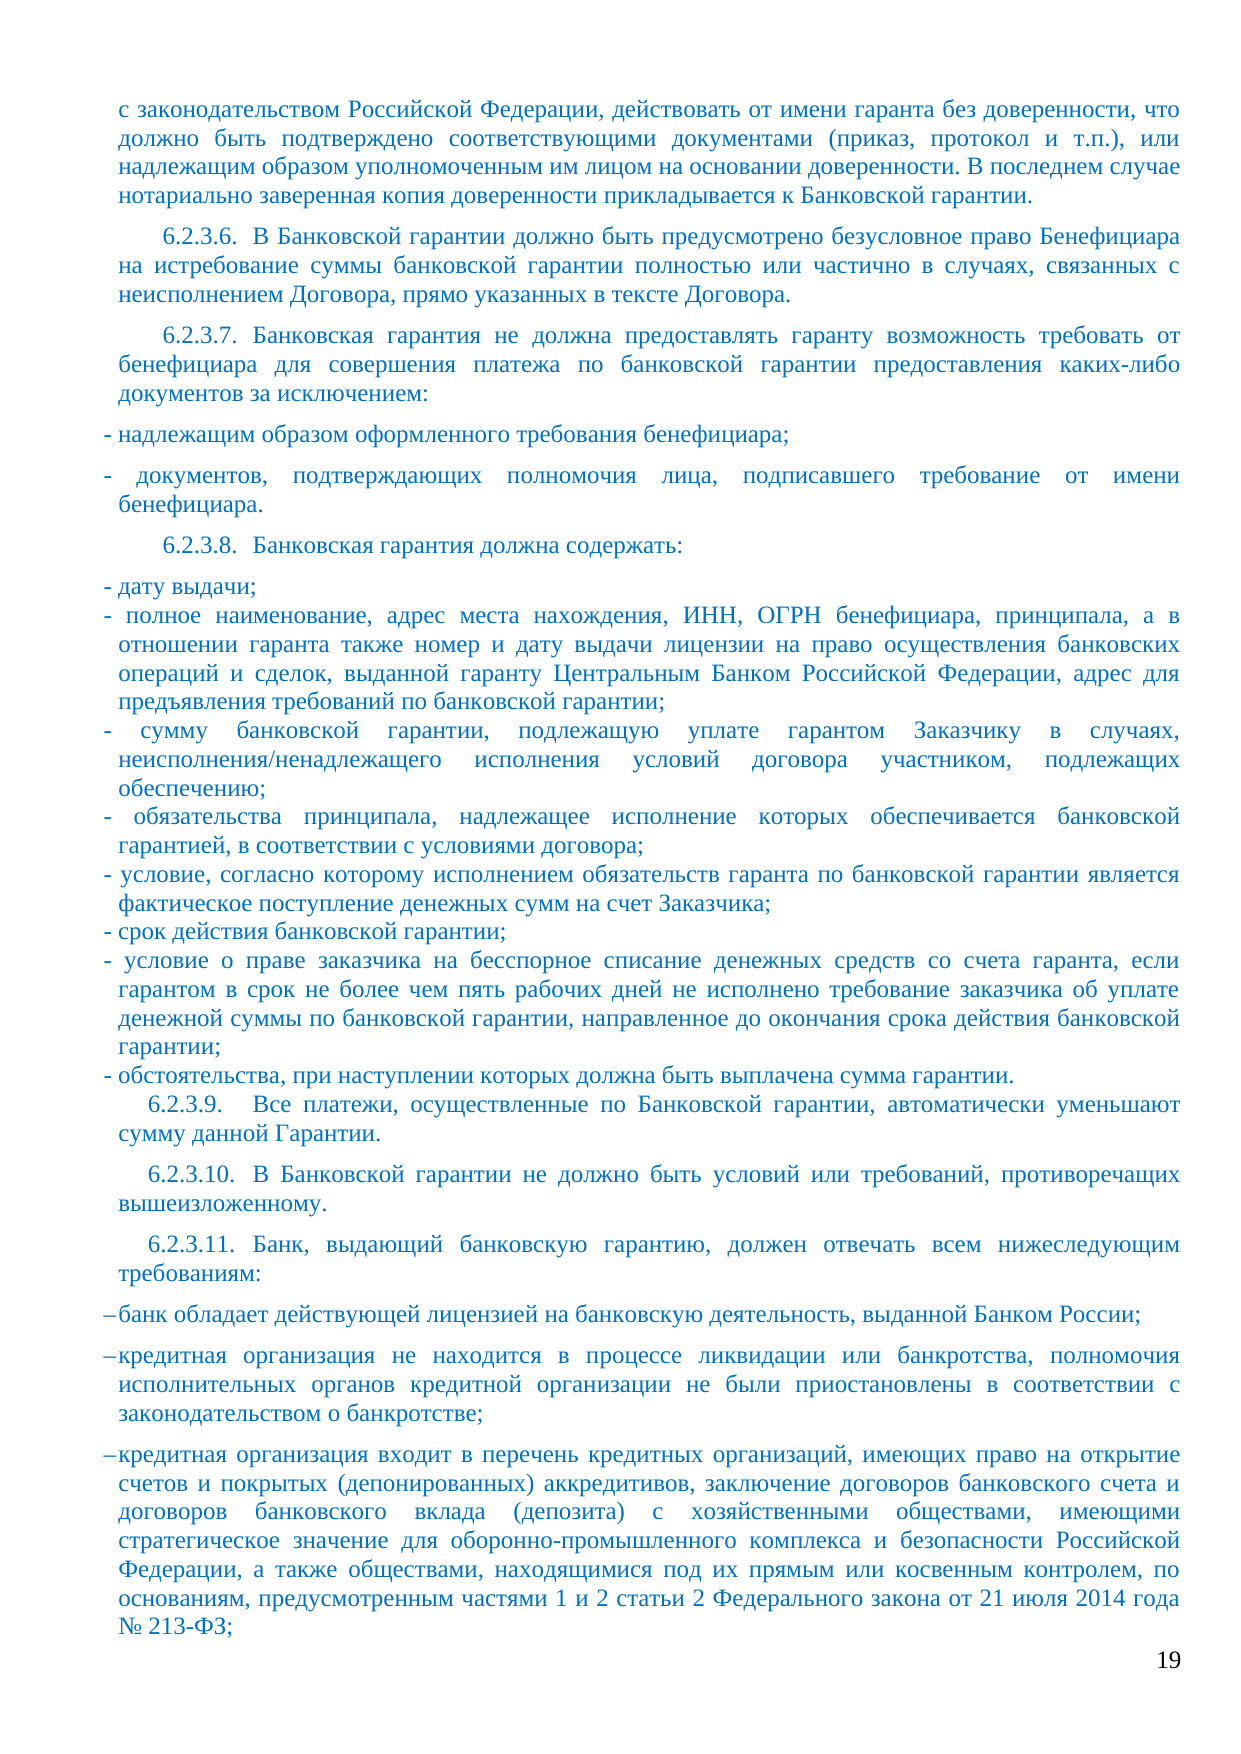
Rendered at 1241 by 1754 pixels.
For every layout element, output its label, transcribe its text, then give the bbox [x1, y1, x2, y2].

text - обстоятельства, при наступлении которых должна быть выплачена сумма гарантии. [103, 1060, 1181, 1089]
text – кредитная организация не находится в процессе ликвидации или банкротства, полномочия исполнительных органов кредитной организации не были приостановлены в соответствии с законодательством о банкротстве; [103, 1340, 1181, 1426]
list В Банковской гарантии не должно быть условий или требований, противоречащих вышеизложенному. [118, 1159, 1181, 1216]
text - обязательства принципала, надлежащее исполнение которых обеспечивается банковской гарантией, в соответствии с условиями договора; [103, 801, 1181, 859]
text - надлежащим образом оформленного требования бенефициара; [103, 419, 1181, 448]
text - дату выдачи; [103, 571, 1181, 600]
list Банковская гарантия не должна предоставлять гаранту возможность требовать от бенефициара для совершения платежа по банковской гарантии предоставления каких-либо документов за исключением: [118, 320, 1181, 406]
text – кредитная организация входит в перечень кредитных организаций, имеющих право на открытие счетов и покрытых (депонированных) аккредитивов, заключение договоров банковского счета и договоров банковского вклада (депозита) с хозяйственными обществами, имеющими стратегическое значение для оборонно-промышленного комплекса и безопасности Российской Федерации, а также обществами, находящимися под их прямым или косвенным контролем, по основаниям, предусмотренным частями 1 и 2 статьи 2 Федерального закона от 21 июля 2014 года № 213-ФЗ; [103, 1439, 1181, 1640]
text - документов, подтверждающих полномочия лица, подписавшего требование от имени бенефициара. [103, 460, 1181, 518]
list Все платежи, осуществленные по Банковской гарантии, автоматически уменьшают сумму данной Гарантии. [118, 1089, 1181, 1146]
text - условие о праве заказчика на бесспорное списание денежных средств со счета гаранта, если гарантом в срок не более чем пять рабочих дней не исполнено требование заказчика об уплате денежной суммы по банковской гарантии, направленное до окончания срока действия банковской гарантии; [103, 945, 1181, 1060]
text - условие, согласно которому исполнением обязательств гаранта по банковской гарантии является фактическое поступление денежных сумм на счет Заказчика; [103, 859, 1181, 916]
list В Банковской гарантии должно быть предусмотрено безусловное право Бенефициара на истребование суммы банковской гарантии полностью или частично в случаях, связанных с неисполнением Договора, прямо указанных в тексте Договора. [118, 221, 1181, 308]
text - срок действия банковской гарантии; [103, 916, 1181, 945]
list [118, 94, 1181, 209]
text - сумму банковской гарантии, подлежащую уплате гарантом Заказчику в случаях, неисполнения/ненадлежащего исполнения условий договора участником, подлежащих обеспечению; [103, 715, 1181, 801]
list Банк, выдающий банковскую гарантию, должен отвечать всем нижеследующим требованиям: [118, 1229, 1181, 1286]
list Банковская гарантия должна содержать: [162, 530, 1181, 559]
text – банк обладает действующей лицензией на банковскую деятельность, выданной Банком России; [103, 1299, 1181, 1328]
text - полное наименование, адрес места нахождения, ИНН, ОГРН бенефициара, принципала, а в отношении гаранта также номер и дату выдачи лицензии на право осуществления банковских операций и сделок, выданной гаранту Центральным Банком Российской Федерации, адрес для предъявления требований по банковской гарантии; [103, 600, 1181, 715]
